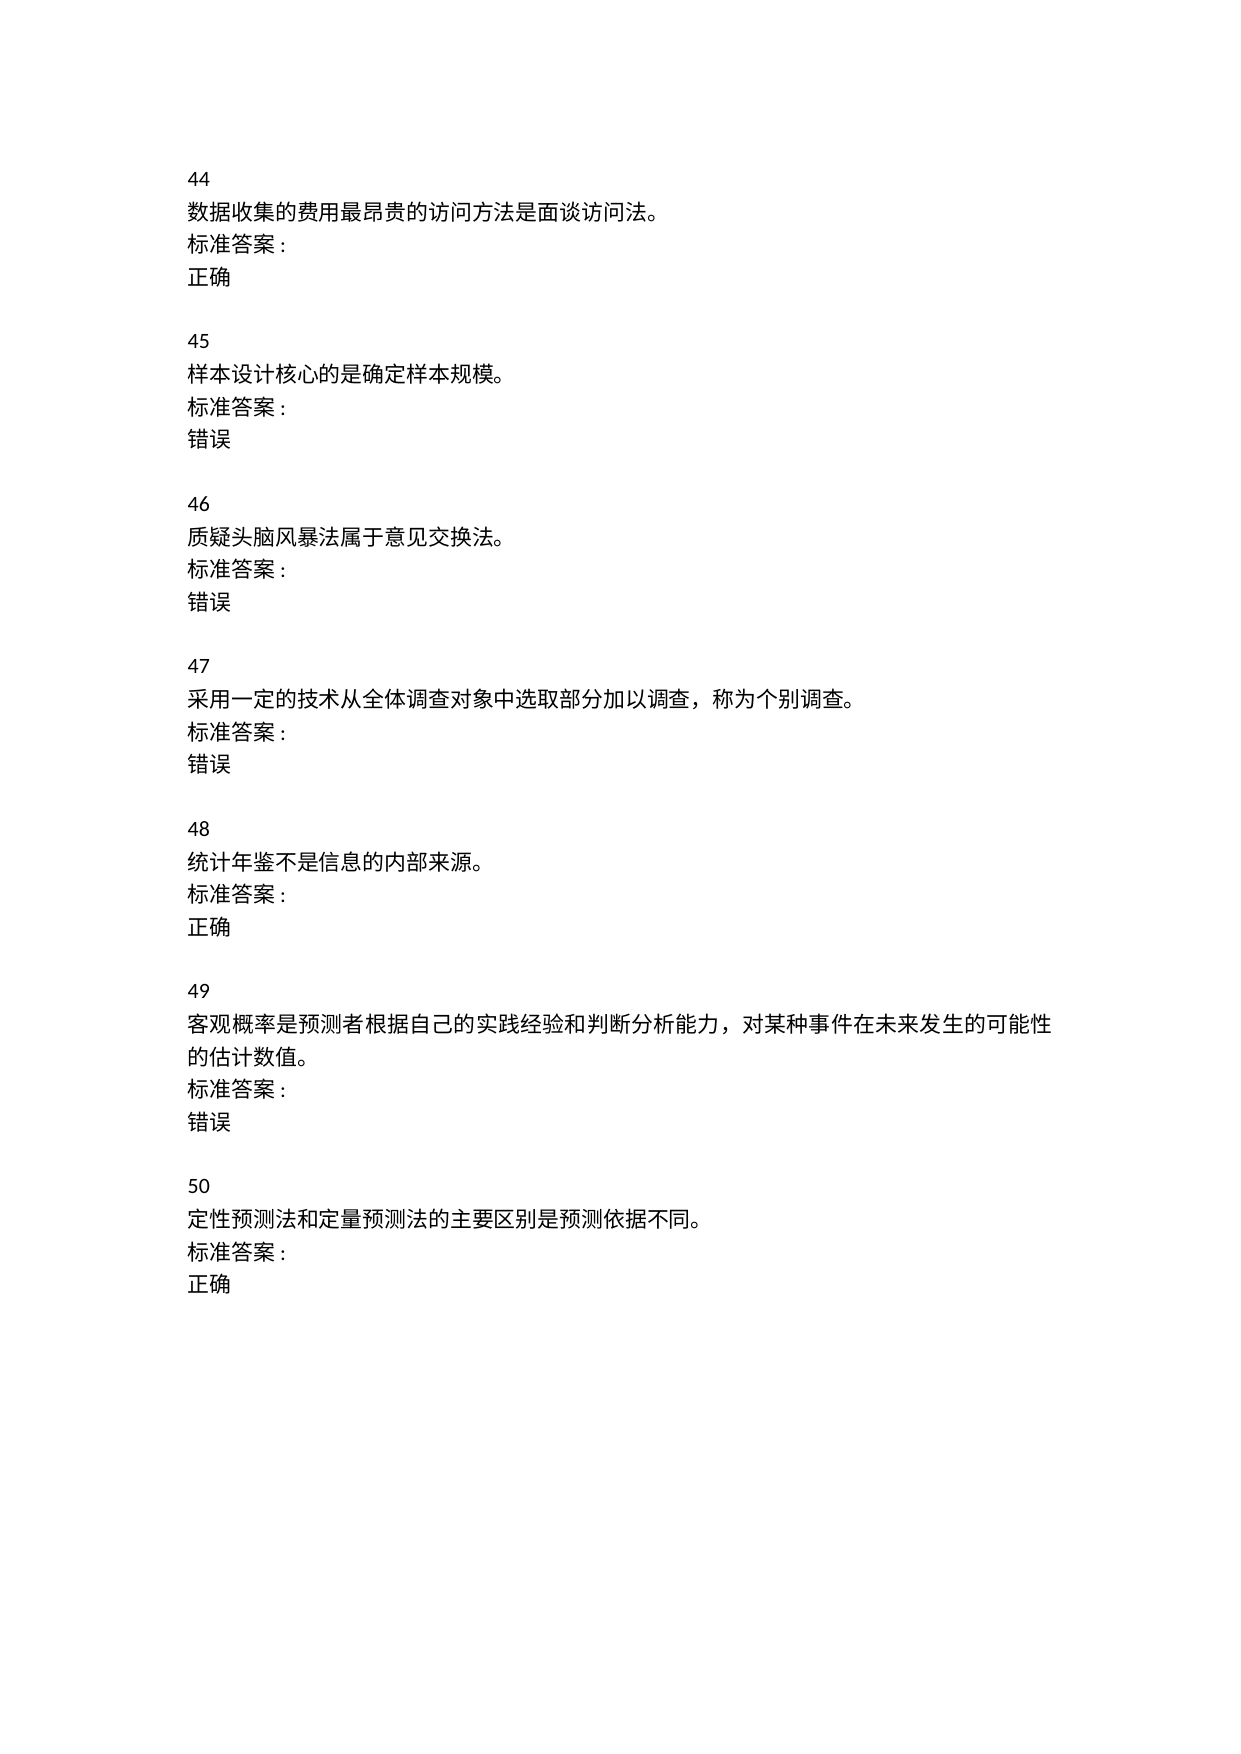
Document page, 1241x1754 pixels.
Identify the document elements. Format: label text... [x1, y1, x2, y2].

text 数据收集的费用最昂贵的访问方法是面谈访问法。 [187, 194, 1053, 227]
text 标准答案 : [187, 714, 1053, 747]
text 样本设计核心的是确定样本规模。 [187, 357, 1053, 389]
text 标准答案 : [187, 877, 1053, 909]
text 错误 [187, 1104, 1053, 1137]
text 采用一定的技术从全体调查对象中选取部分加以调查，称为个别调查。 [187, 682, 1053, 714]
text 标准答案 : [187, 1072, 1053, 1104]
text 标准答案 : [187, 389, 1053, 422]
text 统计年鉴不是信息的内部来源。 [187, 844, 1053, 877]
text 标准答案 : [187, 1234, 1053, 1267]
text 45 [187, 324, 1053, 357]
text 客观概率是预测者根据自己的实践经验和判断分析能力，对某种事件在未来发生的可能性的估计数值。 [187, 1007, 1053, 1072]
text 错误 [187, 584, 1053, 617]
text 正确 [187, 1267, 1053, 1299]
text 44 [187, 162, 1053, 194]
text 正确 [187, 259, 1053, 292]
text 正确 [187, 909, 1053, 942]
text 标准答案 : [187, 552, 1053, 584]
text 质疑头脑风暴法属于意见交换法。 [187, 519, 1053, 552]
text 48 [187, 812, 1053, 844]
text 错误 [187, 747, 1053, 779]
text 标准答案 : [187, 227, 1053, 259]
text 47 [187, 649, 1053, 682]
text 错误 [187, 422, 1053, 454]
text 定性预测法和定量预测法的主要区别是预测依据不同。 [187, 1202, 1053, 1234]
text 50 [187, 1169, 1053, 1202]
text 46 [187, 487, 1053, 519]
text 49 [187, 974, 1053, 1007]
